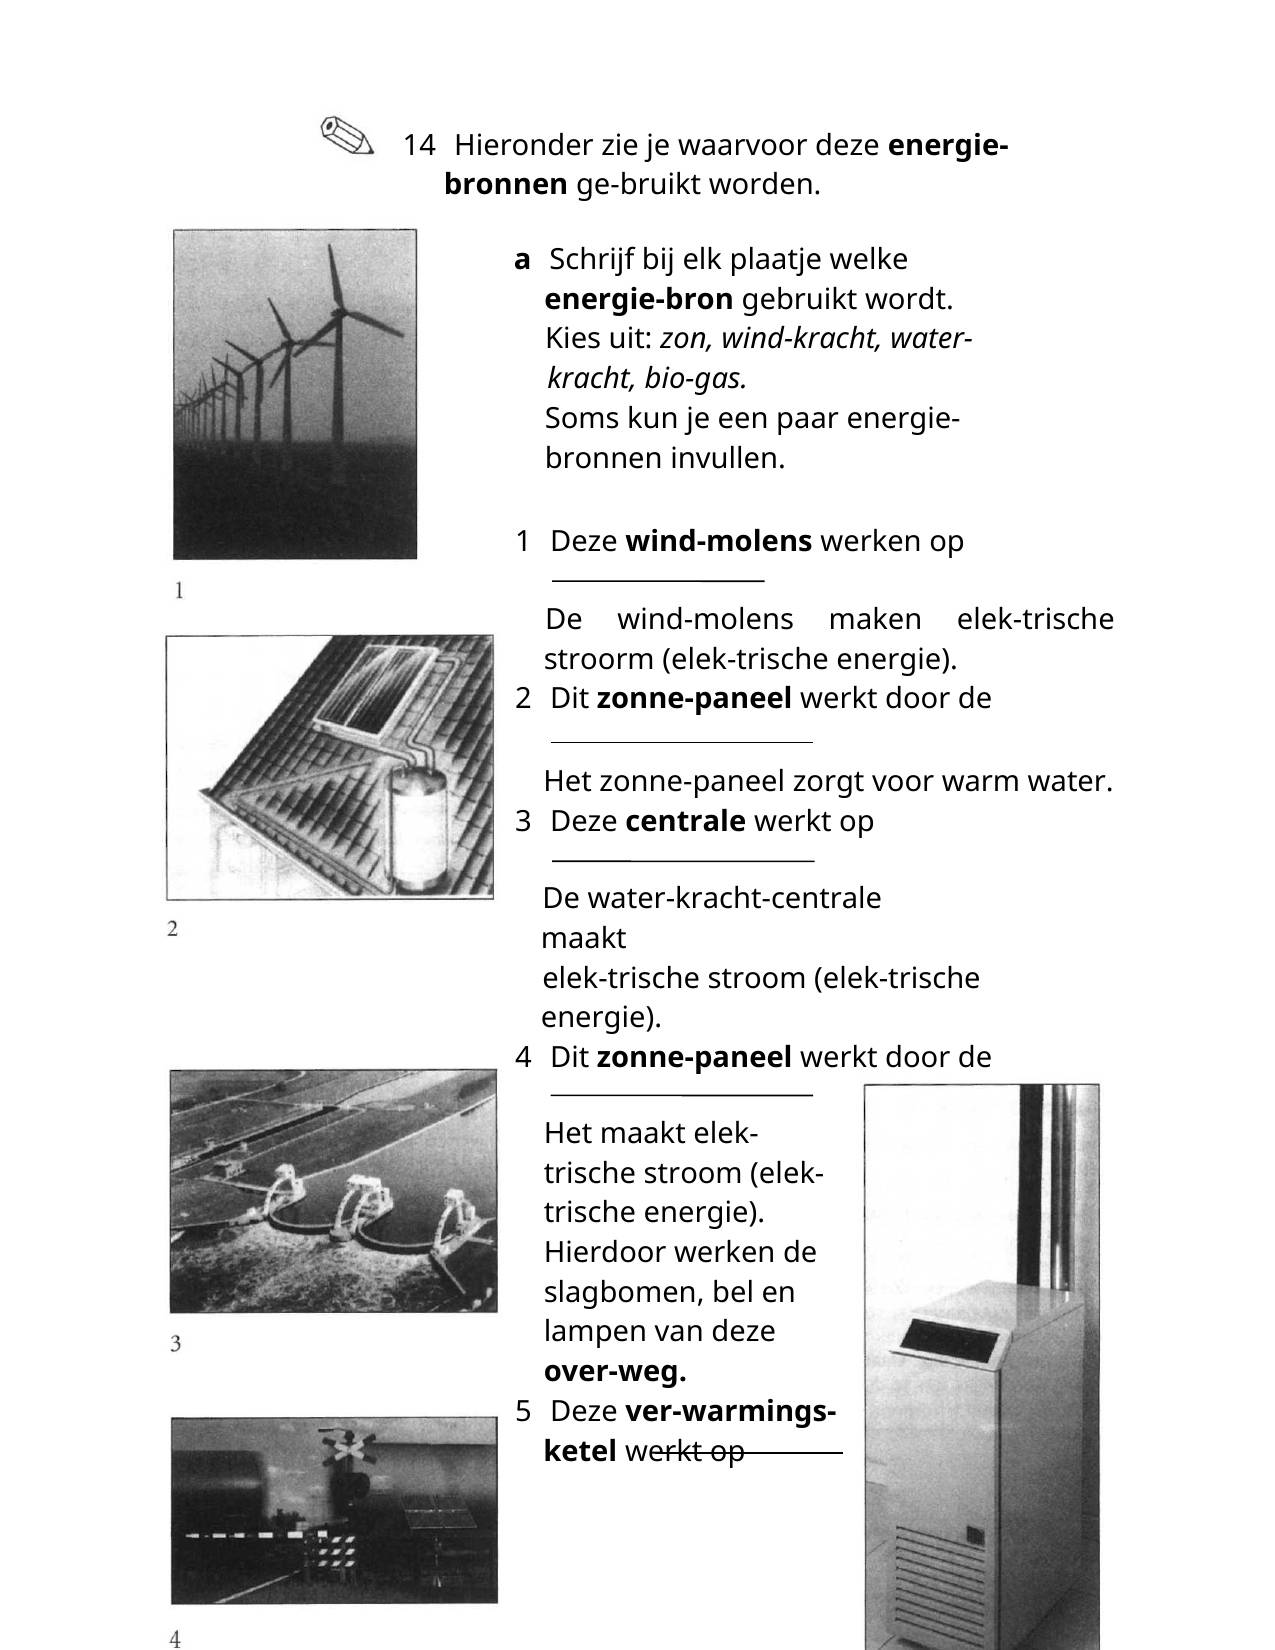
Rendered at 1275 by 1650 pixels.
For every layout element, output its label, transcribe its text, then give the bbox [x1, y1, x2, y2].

text a Schrijf bij elk plaatje welke energie-bron gebruikt wordt. [513, 238, 1021, 318]
text De wind-molens maken elek-trische stroorm (elek-trische energie). [543, 598, 1115, 678]
picture [310, 108, 378, 167]
picture [156, 626, 500, 939]
text Kies uit: zon, wind-kracht, water-kracht, bio-gas. [545, 318, 1031, 397]
text 5 Deze ver-warmings-ketel werkt op [515, 1390, 856, 1469]
text 2 Dit zonne-paneel werkt door de [500, 678, 1150, 716]
text elek-trische stroom (elek-trische energie). [541, 957, 1040, 1036]
text Het maakt elek-trische stroom (elek-trische energie). [543, 1112, 834, 1231]
picture [157, 1412, 504, 1650]
text De water-kracht-centrale maakt [541, 877, 937, 957]
picture [856, 1077, 1106, 1650]
text 4 Dit zonne-paneel werkt door de [432, 1036, 1150, 1075]
text 1 Deze wind-molens werken op [515, 521, 1150, 560]
picture [158, 1059, 504, 1355]
text Hierdoor werken de slagbomen, bel en lampen van deze over-weg. [543, 1231, 843, 1390]
picture [167, 222, 424, 602]
text Soms kun je een paar energie-bronnen invullen. [544, 397, 1031, 477]
text 14 Hieronder zie je waarvoor deze energie-bronnen ge-bruikt worden. [402, 125, 1031, 202]
text 3 Deze centrale werkt op [500, 800, 1150, 840]
text Het zonne-paneel zorgt voor warm water. [500, 761, 1150, 800]
